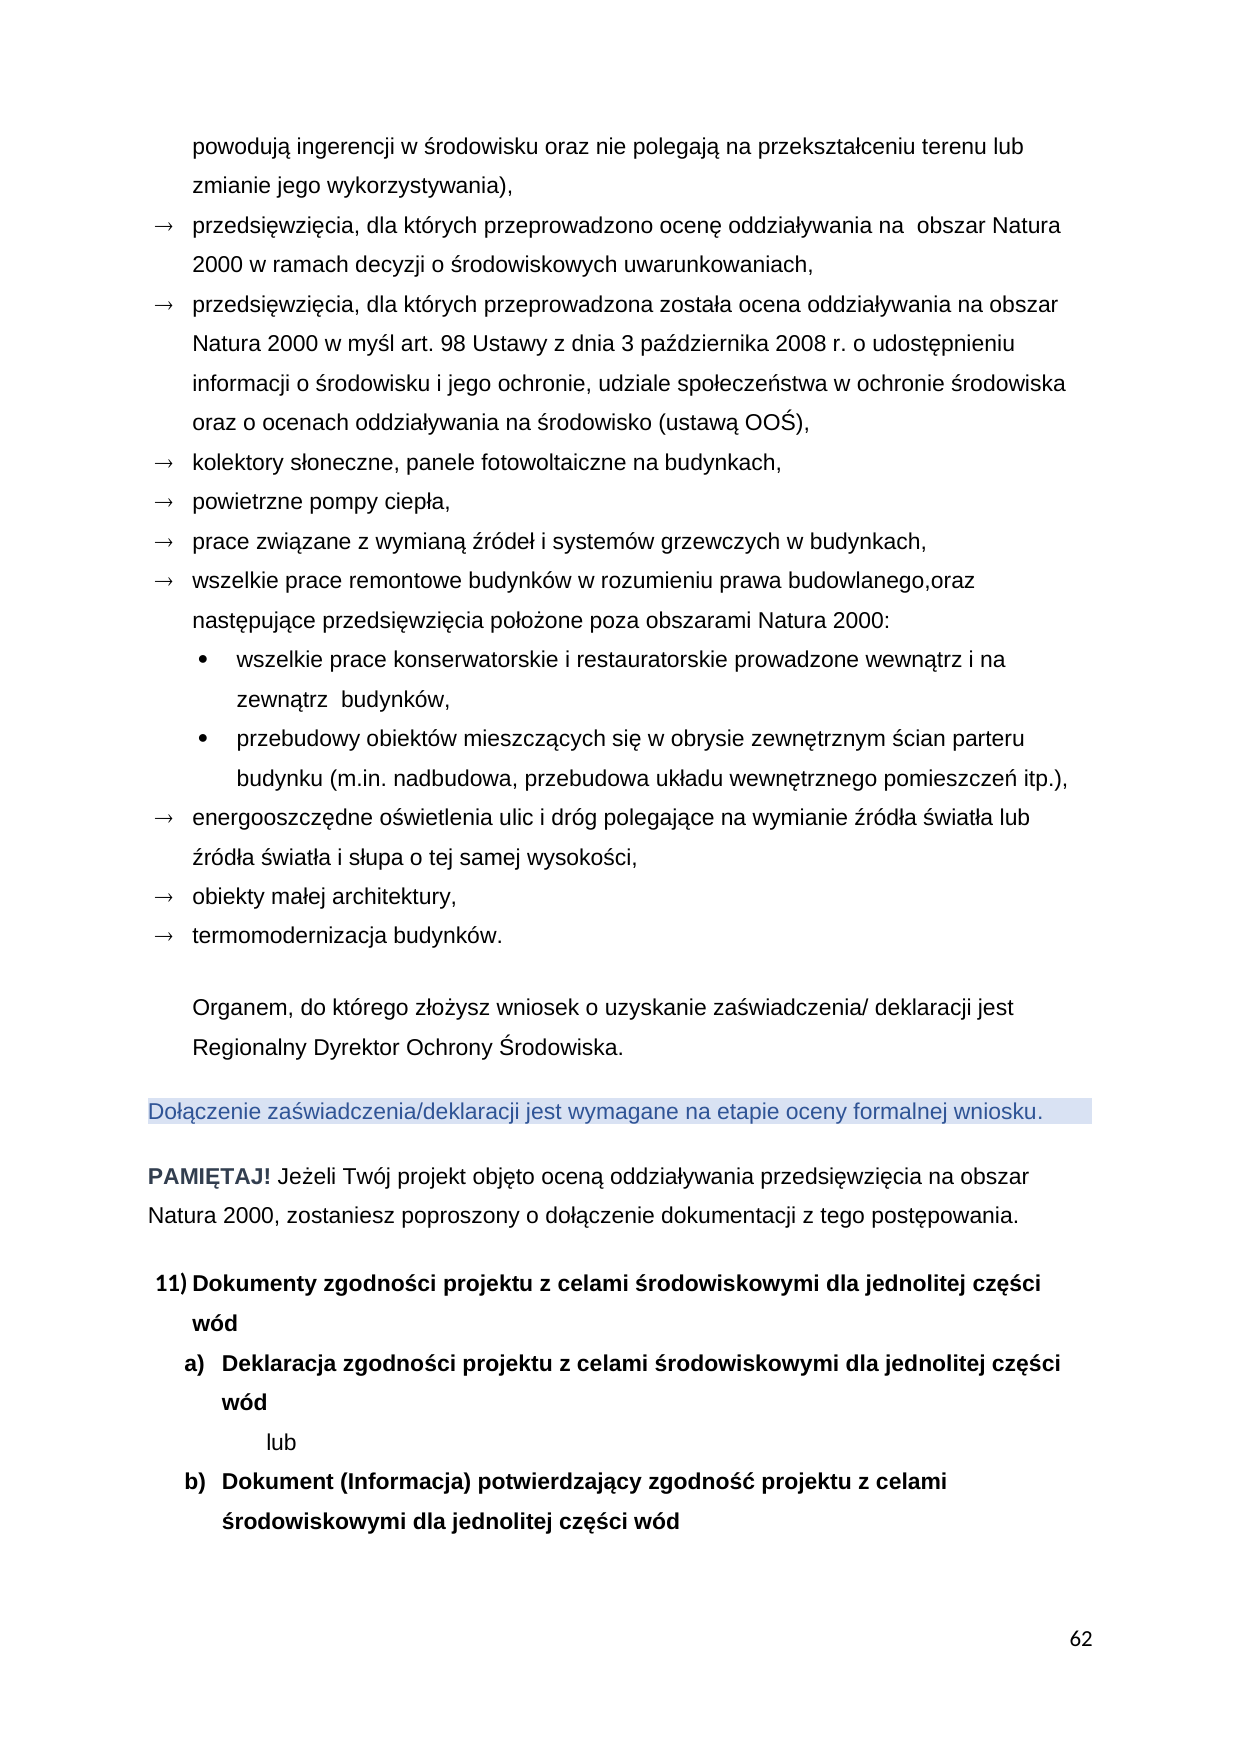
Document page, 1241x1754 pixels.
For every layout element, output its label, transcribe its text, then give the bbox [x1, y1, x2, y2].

list energooszczędne oświetlenia ulic i dróg polegające na wymianie źródła światła lub źródła światła i słupa o tej samej wysokości, [154, 804, 1092, 870]
list powietrzne pompy ciepła, [154, 488, 1092, 514]
list termomodernizacja budynków. [154, 922, 1092, 949]
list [184, 1350, 1092, 1416]
list Organem, do którego złożysz wniosek o uzyskanie zaświadczenia/ deklaracji jest Regionalny Dyrektor Ochrony Środowiska. [192, 994, 1092, 1060]
list lub [222, 1429, 1092, 1455]
list przedsięwzięcia, dla których przeprowadzona została ocena oddziaływania na obszar Natura 2000 w myśl art. 98 Ustawy z dnia 3 października 2008 r. o udostępnieniu informacji o środowisku i jego ochronie, udziale społeczeństwa w ochronie środowiska oraz o ocenach oddziaływania na środowisko (ustawą OOŚ), [154, 291, 1092, 436]
list Dokument (Informacja) potwierdzający zgodność projektu z celami środowiskowymi dla jednolitej części wód [184, 1468, 1092, 1534]
list wszelkie prace remontowe budynków w rozumieniu prawa budowlanego,oraz następujące przedsięwzięcia położone poza obszarami Natura 2000: [154, 567, 1092, 633]
text PAMIĘTAJ! Jeżeli Twój projekt objęto oceną oddziaływania przedsięwzięcia na obszar Natura 2000, zostaniesz poproszony o dołączenie dokumentacji z tego postępowania. [148, 1163, 1092, 1228]
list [154, 133, 1092, 199]
list przedsięwzięcia, dla których przeprowadzono ocenę oddziaływania na obszar Natura 2000 w ramach decyzji o środowiskowych uwarunkowaniach, [154, 212, 1092, 278]
list przebudowy obiektów mieszczących się w obrysie zewnętrznym ścian parteru budynku (m.in. nadbudowa, przebudowa układu wewnętrznego pomieszczeń itp.), [199, 725, 1092, 791]
list wszelkie prace konserwatorskie i restauratorskie prowadzone wewnątrz i na zewnątrz budynków, [199, 646, 1092, 712]
text Dokumenty zgodności projektu z celami środowiskowymi dla jednolitej części wód [154, 1267, 1092, 1337]
text Dołączenie zaświadczenia/deklaracji jest wymagane na etapie oceny formalnej wniosku. [148, 1098, 1092, 1124]
list kolektory słoneczne, panele fotowoltaiczne na budynkach, [154, 449, 1092, 475]
list obiekty małej architektury, [154, 883, 1092, 909]
list prace związane z wymianą źródeł i systemów grzewczych w budynkach, [154, 528, 1092, 554]
